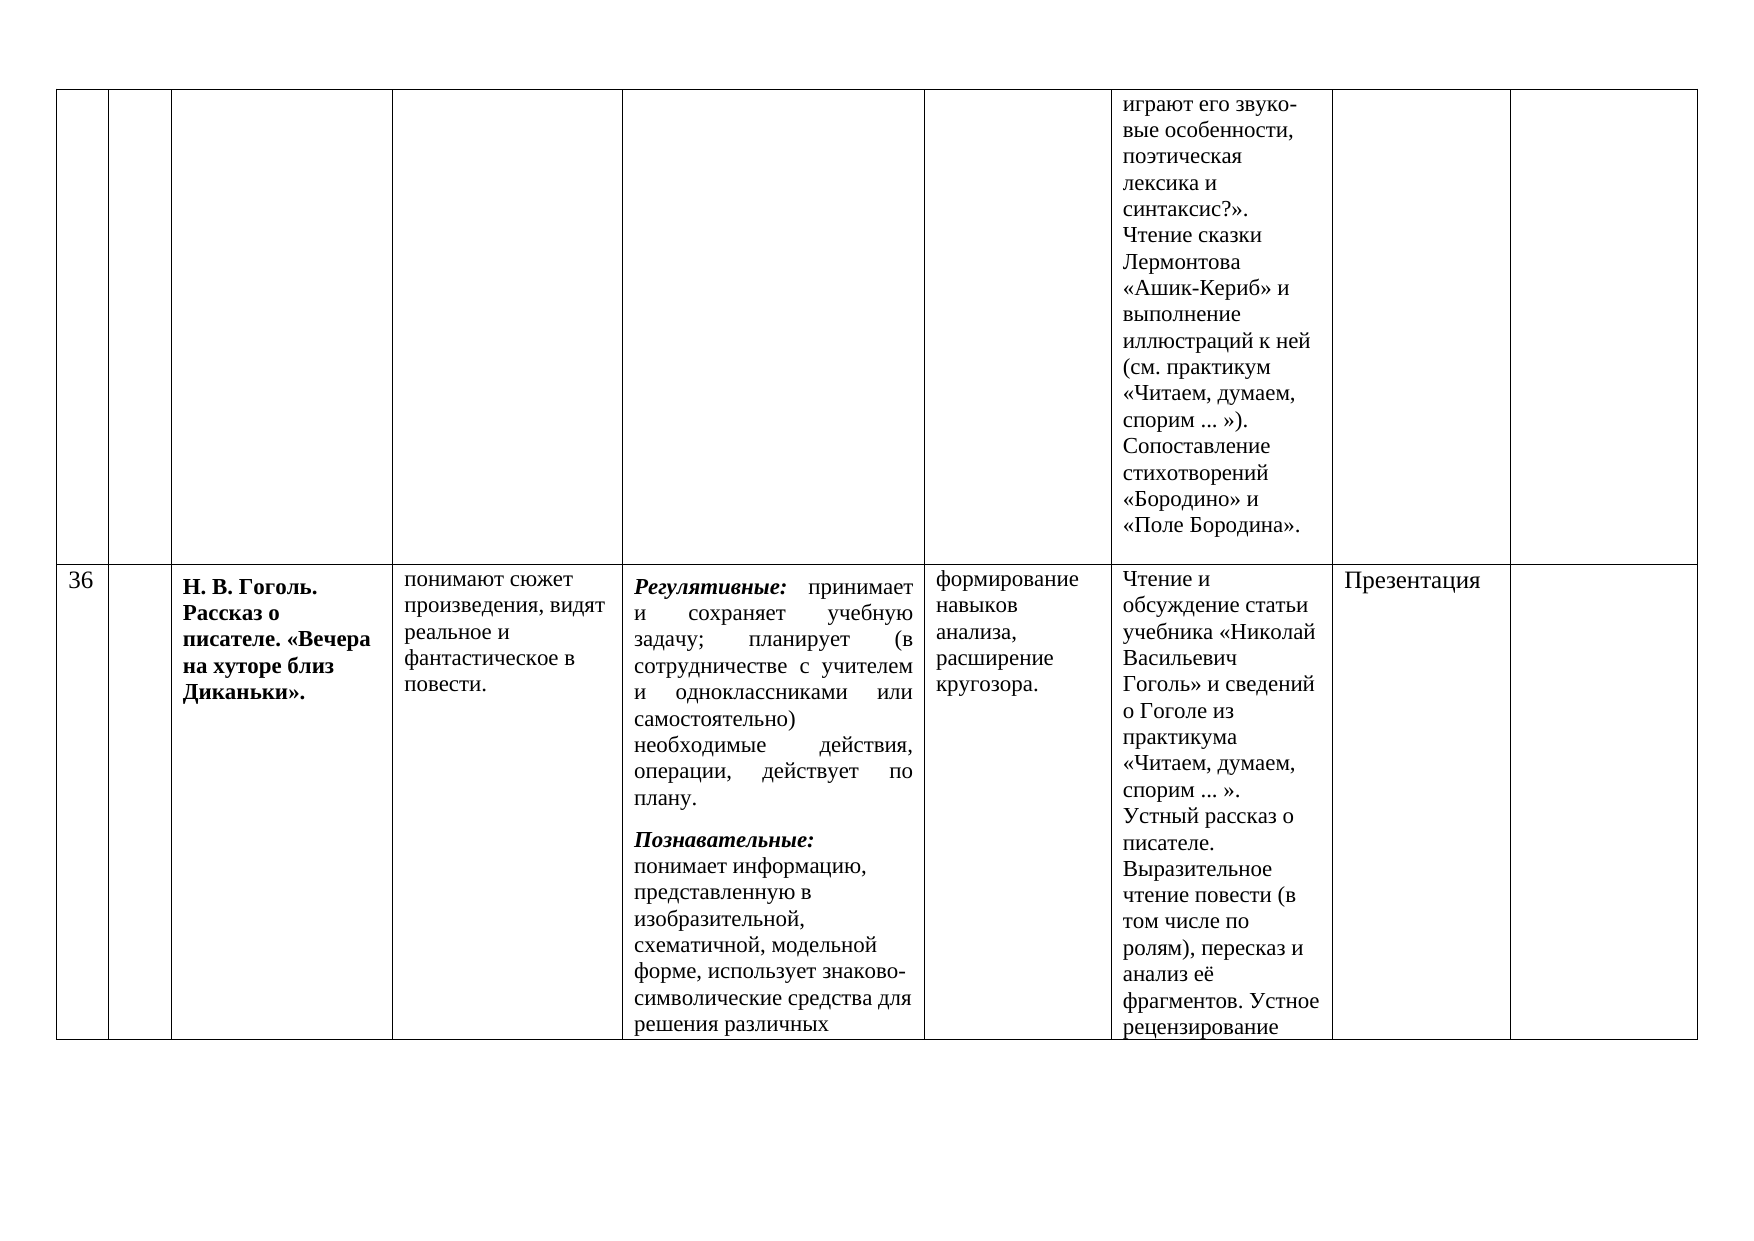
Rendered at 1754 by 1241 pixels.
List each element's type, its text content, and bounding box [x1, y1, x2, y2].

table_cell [925, 565, 1111, 1039]
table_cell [623, 565, 924, 1039]
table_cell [1112, 565, 1332, 1039]
table_cell 35 [57, 90, 108, 564]
table_cell Презентация [1333, 565, 1510, 1039]
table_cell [623, 90, 924, 564]
table_cell [109, 565, 171, 1039]
table_cell [1511, 565, 1697, 1039]
table_cell [1333, 90, 1510, 564]
table_cell [1511, 90, 1697, 564]
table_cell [1112, 90, 1332, 564]
table_cell 36 [57, 565, 108, 1039]
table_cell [172, 90, 392, 564]
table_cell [172, 565, 392, 1039]
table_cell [925, 90, 1111, 564]
table_cell [109, 90, 171, 564]
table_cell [393, 90, 622, 564]
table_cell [393, 565, 622, 1039]
